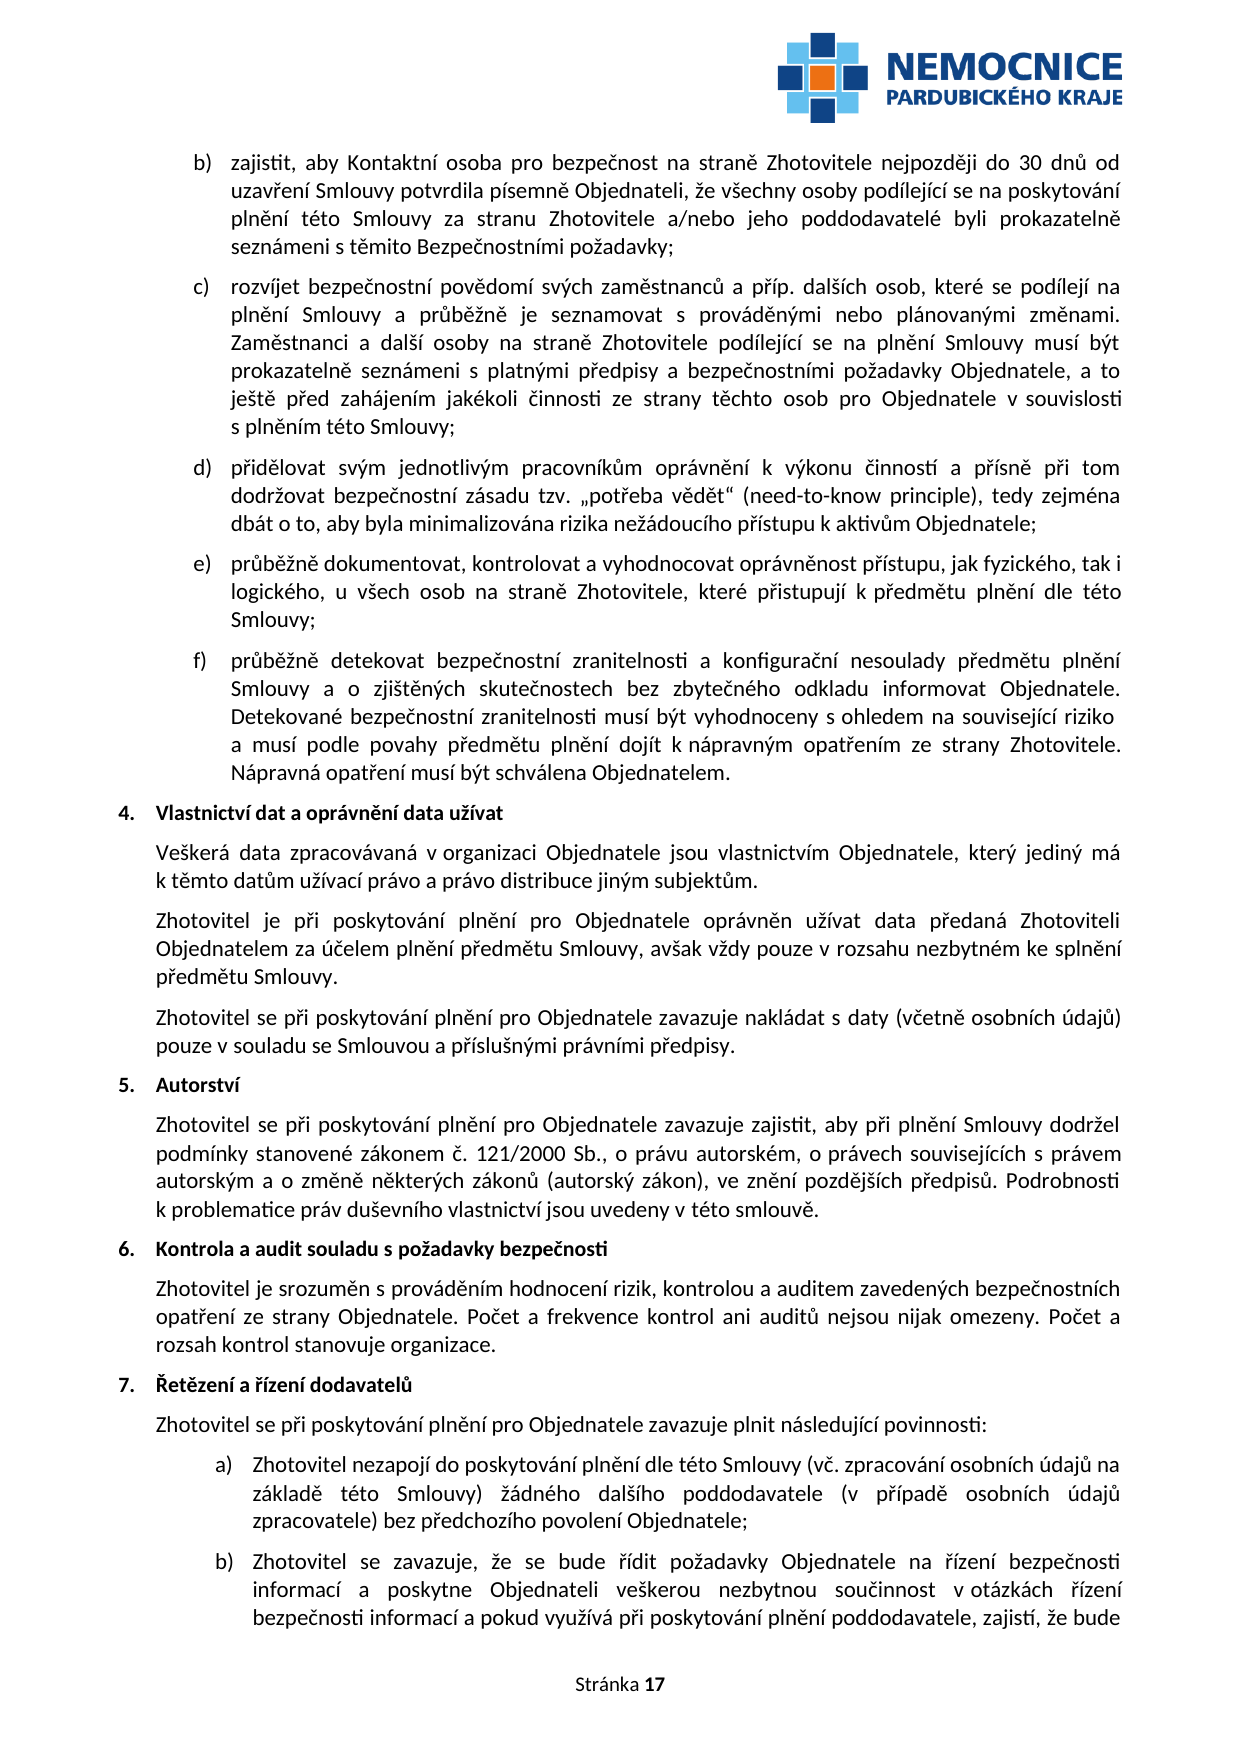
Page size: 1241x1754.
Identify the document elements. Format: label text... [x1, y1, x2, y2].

list Vlastnictví dat a oprávnění data užívat [118, 799, 1122, 825]
list průběžně dokumentovat, kontrolovat a vyhodnocovat oprávněnost přístupu, jak fyzického, tak i logického, u všech osob na straně Zhotovitele, které přistupují k předmětu plnění dle této Smlouvy; [193, 549, 1122, 633]
list přidělovat svým jednotlivým pracovníkům oprávnění k výkonu činností a přísně při tom dodržovat bezpečnostní zásadu tzv. „potřeba vědět“ (need-to-know principle), tedy zejména dbát o to, aby byla minimalizována rizika nežádoucího přístupu k aktivům Objednatele; [193, 453, 1122, 537]
text Zhotovitel se při poskytování plnění pro Objednatele zavazuje nakládat s daty (včetně osobních údajů) pouze v souladu se Smlouvou a příslušnými právními předpisy. [156, 1003, 1122, 1059]
text Zhotovitel se při poskytování plnění pro Objednatele zavazuje plnit následující povinnosti: [156, 1410, 1122, 1438]
list Kontrola a audit souladu s požadavky bezpečnosti [118, 1235, 1122, 1262]
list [215, 1547, 1122, 1631]
picture [776, 31, 1123, 124]
list průběžně detekovat bezpečnostní zranitelnosti a konfigurační nesoulady předmětu plnění Smlouvy a o zjištěných skutečnostech bez zbytečného odkladu informovat Objednatele. Detekované bezpečnostní zranitelnosti musí být vyhodnoceny s ohledem na související riziko a musí podle povahy předmětu plnění dojít k nápravným opatřením ze strany Zhotovitele. Nápravná opatření musí být schválena Objednatelem. [193, 646, 1122, 786]
text Veškerá data zpracovávaná v organizaci Objednatele jsou vlastnictvím Objednatele, který jediný má k těmto datům užívací právo a právo distribuce jiným subjektům. [156, 838, 1122, 894]
list zajistit, aby Kontaktní osoba pro bezpečnost na straně Zhotovitele nejpozději do 30 dnů od uzavření Smlouvy potvrdila písemně Objednateli, že všechny osoby podílející se na poskytování plnění této Smlouvy za stranu Zhotovitele a/nebo jeho poddodavatelé byli prokazatelně seznámeni s těmito Bezpečnostními požadavky; [193, 148, 1122, 260]
list Autorství [118, 1071, 1122, 1098]
list Zhotovitel nezapojí do poskytování plnění dle této Smlouvy (vč. zpracování osobních údajů na základě této Smlouvy) žádného dalšího poddodavatele (v případě osobních údajů zpracovatele) bez předchozího povolení Objednatele; [215, 1451, 1122, 1535]
list Řetězení a řízení dodavatelů [118, 1371, 1122, 1398]
text Zhotovitel je při poskytování plnění pro Objednatele oprávněn užívat data předaná Zhotoviteli Objednatelem za účelem plnění předmětu Smlouvy, avšak vždy pouze v rozsahu nezbytném ke splnění předmětu Smlouvy. [156, 906, 1122, 990]
list rozvíjet bezpečnostní povědomí svých zaměstnanců a příp. dalších osob, které se podílejí na plnění Smlouvy a průběžně je seznamovat s prováděnými nebo plánovanými změnami. Zaměstnanci a další osoby na straně Zhotovitele podílející se na plnění Smlouvy musí být prokazatelně seznámeni s platnými předpisy a bezpečnostními požadavky Objednatele, a to ještě před zahájením jakékoli činnosti ze strany těchto osob pro Objednatele v souvislosti s plněním této Smlouvy; [193, 272, 1122, 440]
text Zhotovitel se při poskytování plnění pro Objednatele zavazuje zajistit, aby při plnění Smlouvy dodržel podmínky stanovené zákonem č. 121/2000 Sb., o právu autorském, o právech souvisejících s právem autorským a o změně některých zákonů (autorský zákon), ve znění pozdějších předpisů. Podrobnosti k problematice práv duševního vlastnictví jsou uvedeny v této smlouvě. [156, 1111, 1122, 1223]
text Zhotovitel je srozuměn s prováděním hodnocení rizik, kontrolou a auditem zavedených bezpečnostních opatření ze strany Objednatele. Počet a frekvence kontrol ani auditů nejsou nijak omezeny. Počet a rozsah kontrol stanovuje organizace. [156, 1274, 1122, 1358]
